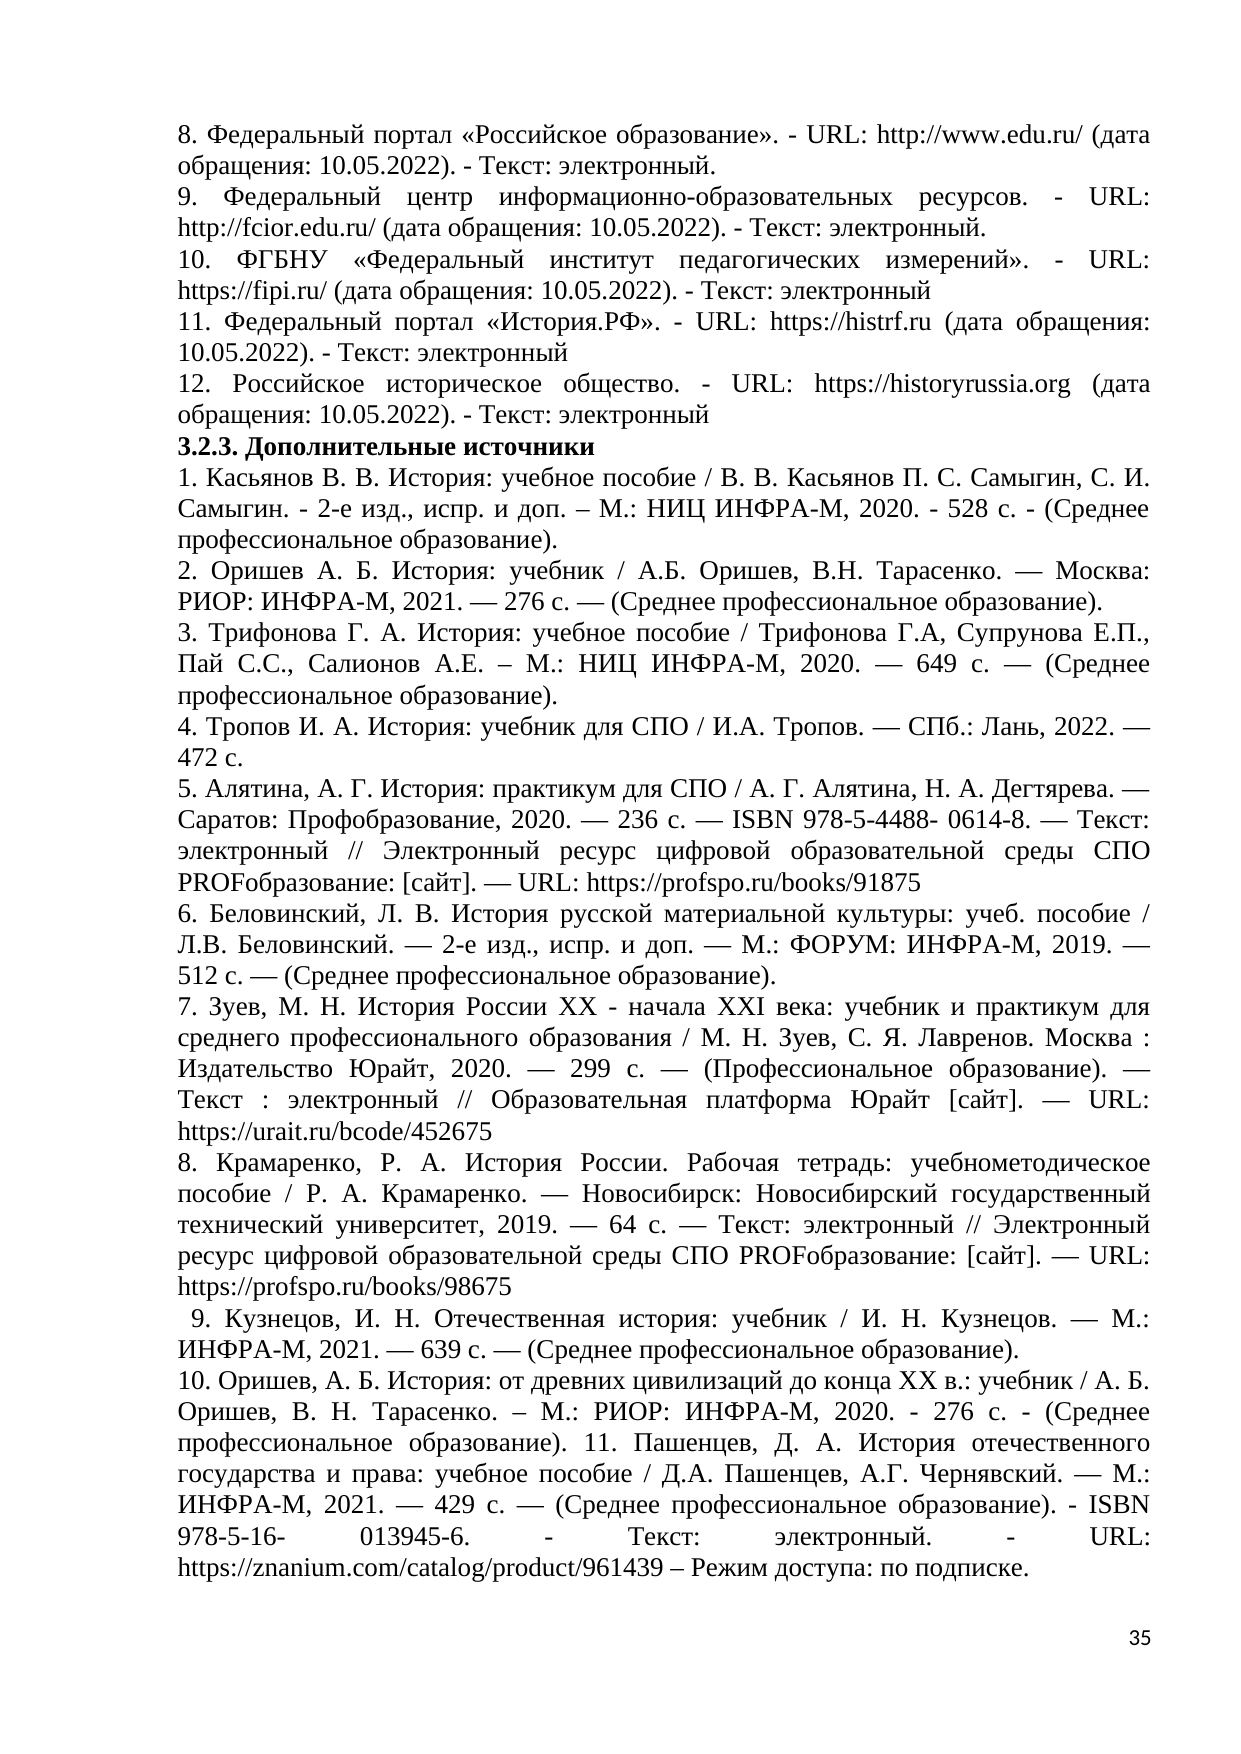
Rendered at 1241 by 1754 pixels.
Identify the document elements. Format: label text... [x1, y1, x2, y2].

text 9. Кузнецов, И. Н. Отечественная история: учебник / И. Н. Кузнецов. — М.: ИНФРА-М, 2021. — 639 с. — (Среднее профессиональное образование). [177, 1302, 1152, 1364]
text 2. Оришев А. Б. История: учебник / А.Б. Оришев, В.Н. Тарасенко. — Москва: РИОР: ИНФРА-М, 2021. — 276 с. — (Среднее профессиональное образование). [177, 554, 1152, 616]
text 8. Крамаренко, Р. А. История России. Рабочая тетрадь: учебнометодическое пособие / Р. А. Крамаренко. — Новосибирск: Новосибирский государственный технический университет, 2019. — 64 c. — Текст: электронный // Электронный ресурс цифровой образовательной среды СПО PROFобразование: [сайт]. — URL: https://profspo.ru/books/98675 [177, 1146, 1152, 1302]
text 3. Трифонова Г. А. История: учебное пособие / Трифонова Г.А, Супрунова Е.П., Пай С.С., Салионов А.Е. – М.: НИЦ ИНФРА-М, 2020. — 649 с. — (Среднее профессиональное образование). [177, 616, 1152, 710]
text 6. Беловинский, Л. В. История русской материальной культуры: учеб. пособие / Л.В. Беловинский. — 2-е изд., испр. и доп. — М.: ФОРУМ: ИНФРА-М, 2019. — 512 с. — (Среднее профессиональное образование). [177, 897, 1152, 990]
text 7. Зуев, М. Н. История России ХХ - начала ХХI века: учебник и практикум для среднего профессионального образования / М. Н. Зуев, С. Я. Лавренов. Москва : Издательство Юрайт, 2020. — 299 с. — (Профессиональное образование). — Текст : электронный // Образовательная платформа Юрайт [сайт]. — URL: https://urait.ru/bcode/452675 [177, 990, 1152, 1146]
text 12. Российское историческое общество. - URL: https://historyrussia.org (дата обращения: 10.05.2022). - Текст: электронный [177, 367, 1152, 429]
text 1. Касьянов В. В. История: учебное пособие / В. В. Касьянов П. С. Самыгин, С. И. Самыгин. - 2-е изд., испр. и доп. – М.: НИЦ ИНФРА-М, 2020. - 528 с. - (Среднее профессиональное образование). [177, 461, 1152, 554]
text 9. Федеральный центр информационно-образовательных ресурсов. - URL: http://fcior.edu.ru/ (дата обращения: 10.05.2022). - Текст: электронный. [177, 180, 1152, 243]
text 8. Федеральный портал «Российское образование». - URL: http://www.edu.ru/ (дата обращения: 10.05.2022). - Текст: электронный. [177, 118, 1152, 180]
text 11. Федеральный портал «История.РФ». - URL: https://histrf.ru (дата обращения: 10.05.2022). - Текст: электронный [177, 305, 1152, 367]
text 10. ФГБНУ «Федеральный институт педагогических измерений». - URL: https://fipi.ru/ (дата обращения: 10.05.2022). - Текст: электронный [177, 243, 1152, 305]
text 4. Тропов И. А. История: учебник для СПО / И.А. Тропов. — СПб.: Лань, 2022. — 472 с. [177, 710, 1152, 772]
text 5. Алятина, А. Г. История: практикум для СПО / А. Г. Алятина, Н. А. Дегтярева. — Саратов: Профобразование, 2020. — 236 c. — ISBN 978-5-4488- 0614-8. — Текст: электронный // Электронный ресурс цифровой образовательной среды СПО PROFобразование: [сайт]. — URL: https://profspo.ru/books/91875 [177, 772, 1152, 897]
text 3.2.3. Дополнительные источники [177, 429, 1152, 461]
text 10. Оришев, А. Б. История: от древних цивилизаций до конца XX в.: учебник / А. Б. Оришев, В. Н. Тарасенко. – М.: РИОР: ИНФРА-М, 2020. - 276 с. - (Среднее профессиональное образование). 11. Пашенцев, Д. А. История отечественного государства и права: учебное пособие / Д.А. Пашенцев, А.Г. Чернявский. — М.: ИНФРА-М, 2021. — 429 с. — (Среднее профессиональное образование). - ISBN 978-5-16- 013945-6. - Текст: электронный. - URL: https://znanium.com/catalog/product/961439 – Режим доступа: по подписке. [177, 1364, 1152, 1582]
